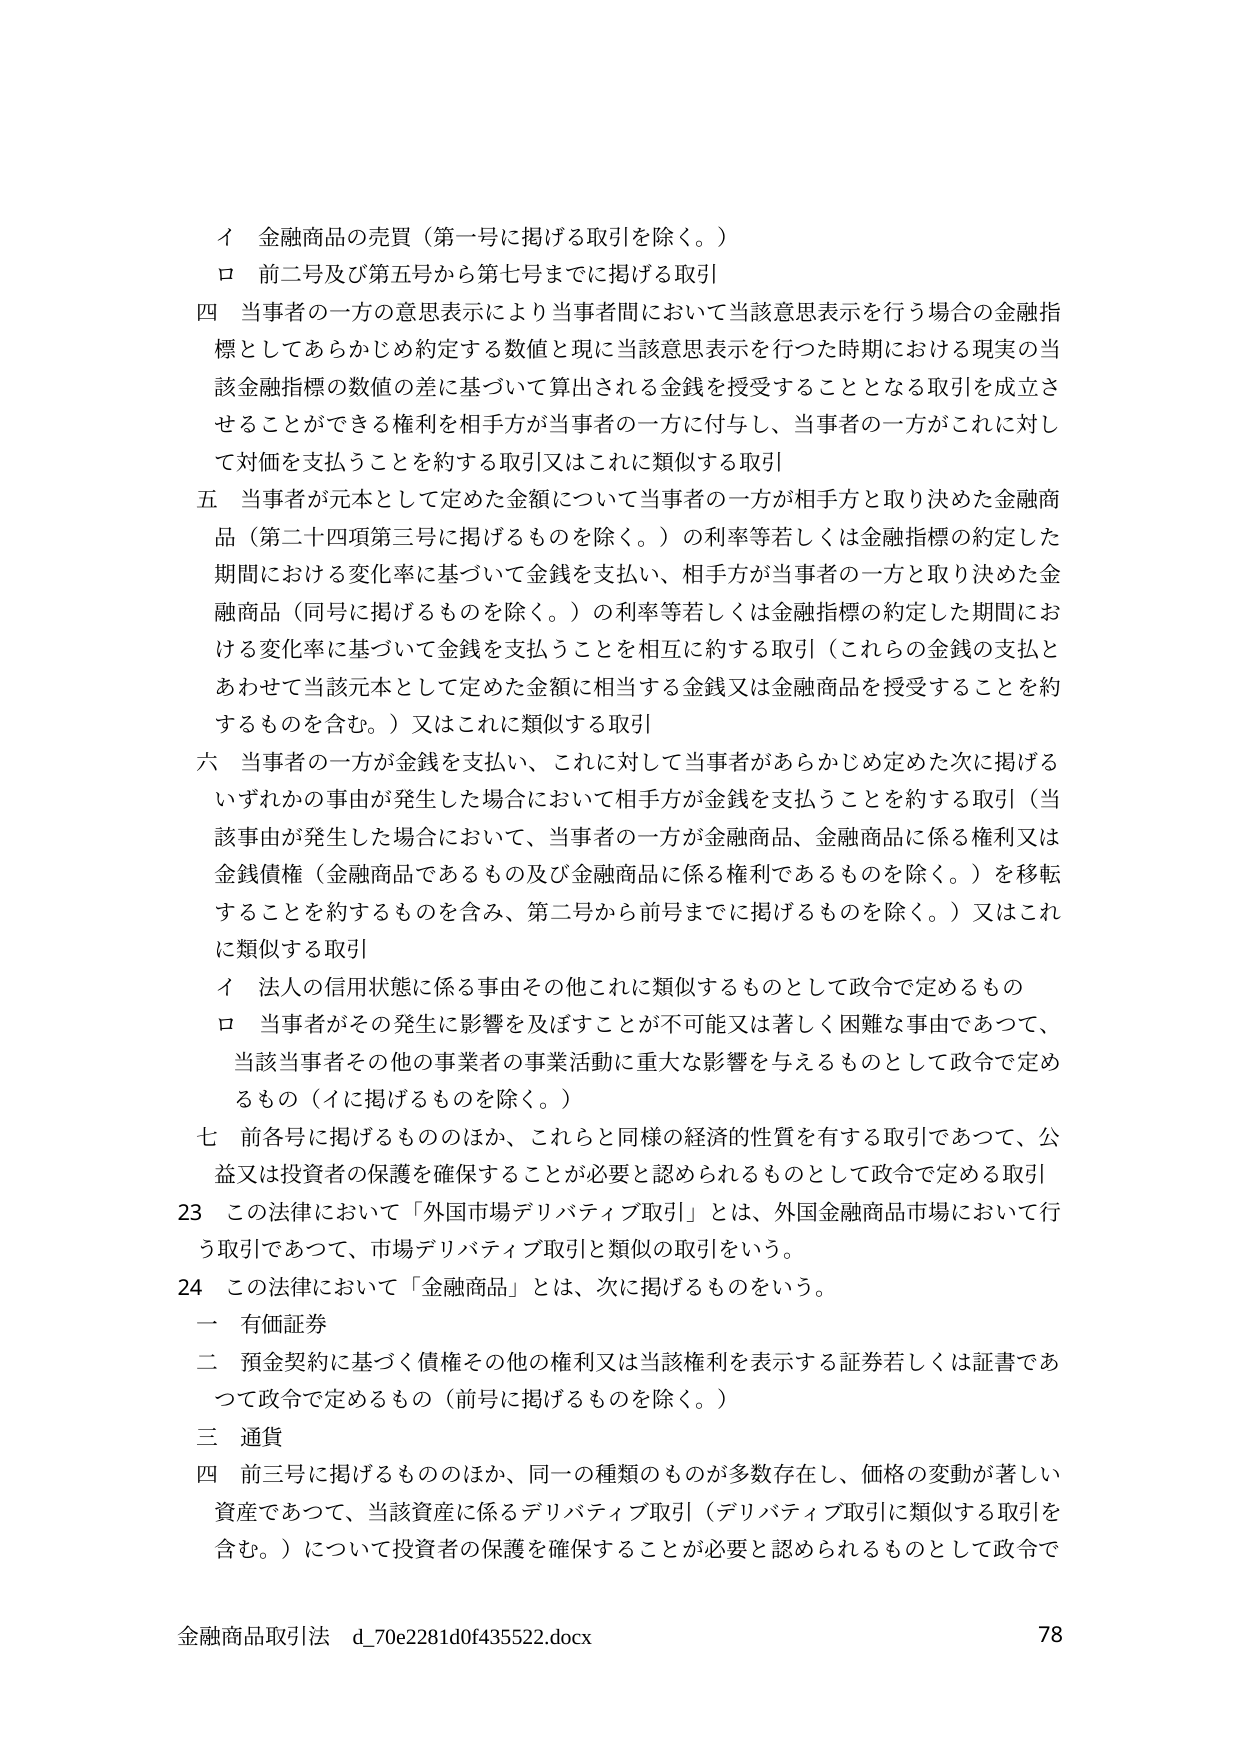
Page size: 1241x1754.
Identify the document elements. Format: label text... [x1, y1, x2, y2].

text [196, 1454, 1063, 1567]
text 四 当事者の一方の意思表示により当事者間において当該意思表示を行う場合の金融指標としてあらかじめ約定する数値と現に当該意思表示を行つた時期における現実の当該金融指標の数値の差に基づいて算出される金銭を授受することとなる取引を成立させることができる権利を相手方が当事者の一方に付与し、当事者の一方がこれに対して対価を支払うことを約する取引又はこれに類似する取引 [196, 292, 1063, 479]
text イ 金融商品の売買（第一号に掲げる取引を除く。） [215, 217, 1063, 254]
text 七 前各号に掲げるもののほか、これらと同様の経済的性質を有する取引であつて、公益又は投資者の保護を確保することが必要と認められるものとして政令で定める取引 [196, 1117, 1063, 1192]
text 六 当事者の一方が金銭を支払い、これに対して当事者があらかじめ定めた次に掲げるいずれかの事由が発生した場合において相手方が金銭を支払うことを約する取引（当該事由が発生した場合において、当事者の一方が金融商品、金融商品に係る権利又は金銭債権（金融商品であるもの及び金融商品に係る権利であるものを除く。）を移転することを約するものを含み、第二号から前号までに掲げるものを除く。）又はこれに類似する取引 [196, 742, 1063, 967]
text イ 法人の信用状態に係る事由その他これに類似するものとして政令で定めるもの [215, 967, 1063, 1004]
text ロ 当事者がその発生に影響を及ぼすことが不可能又は著しく困難な事由であつて、当該当事者その他の事業者の事業活動に重大な影響を与えるものとして政令で定めるもの（イに掲げるものを除く。） [215, 1004, 1063, 1117]
text 二 預金契約に基づく債権その他の権利又は当該権利を表示する証券若しくは証書であつて政令で定めるもの（前号に掲げるものを除く。） [196, 1342, 1063, 1417]
text 三 通貨 [196, 1417, 1063, 1454]
text 一 有価証券 [196, 1304, 1063, 1342]
text ロ 前二号及び第五号から第七号までに掲げる取引 [215, 254, 1063, 292]
text 24 この法律において「金融商品」とは、次に掲げるものをいう。 [177, 1267, 1063, 1304]
text 23 この法律において「外国市場デリバティブ取引」とは、外国金融商品市場において行う取引であつて、市場デリバティブ取引と類似の取引をいう。 [177, 1192, 1063, 1267]
text 五 当事者が元本として定めた金額について当事者の一方が相手方と取り決めた金融商品（第二十四項第三号に掲げるものを除く。）の利率等若しくは金融指標の約定した期間における変化率に基づいて金銭を支払い、相手方が当事者の一方と取り決めた金融商品（同号に掲げるものを除く。）の利率等若しくは金融指標の約定した期間における変化率に基づいて金銭を支払うことを相互に約する取引（これらの金銭の支払とあわせて当該元本として定めた金額に相当する金銭又は金融商品を授受することを約するものを含む。）又はこれに類似する取引 [196, 479, 1063, 742]
